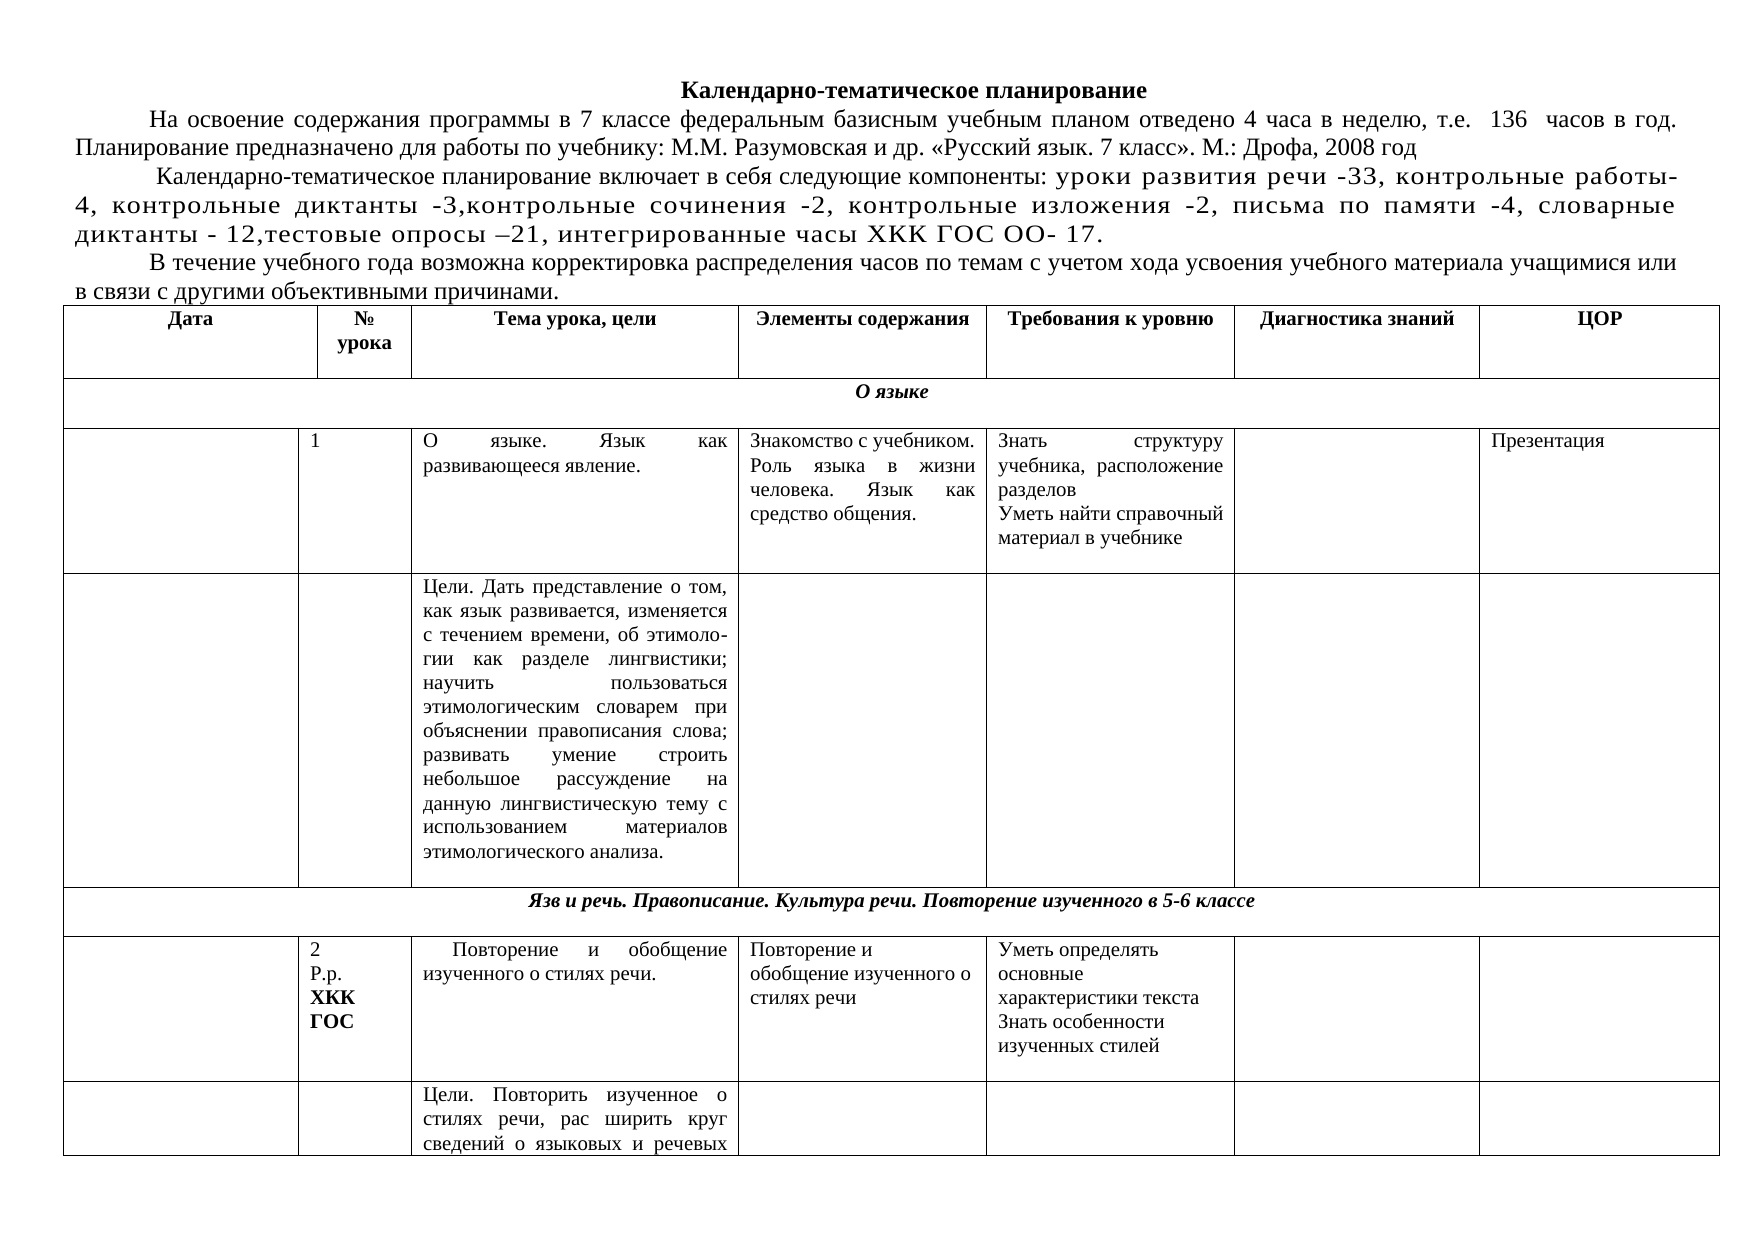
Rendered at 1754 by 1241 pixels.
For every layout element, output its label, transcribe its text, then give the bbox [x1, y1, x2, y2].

table_cell Презентация [1480, 429, 1719, 573]
table_cell [64, 574, 298, 887]
table_cell [1480, 574, 1719, 887]
table_cell [299, 1082, 411, 1154]
table_cell Уметь определять основные характеристики текста Знать особенности изученных стилей [987, 937, 1234, 1081]
table_cell Повторение и обобщение изученного о стилях речи. [412, 937, 738, 1081]
text Календарно-тематическое планирование [75, 75, 1679, 104]
table_cell [64, 1082, 298, 1154]
table_cell [1235, 937, 1479, 1081]
table_cell [739, 1082, 986, 1154]
table_cell [1480, 1082, 1719, 1154]
table_header Дата [64, 306, 317, 378]
table_cell О языке [64, 379, 1719, 427]
table_header Тема урока, цели [412, 306, 738, 378]
table_cell [1480, 937, 1719, 1081]
table_cell [1235, 1082, 1479, 1154]
table_cell 1 [299, 429, 411, 573]
table_cell 2 Р.р. ХКК ГОС [299, 937, 411, 1081]
table_cell Цели. Дать представление о том, как язык развивается, изменяется с течением времени, об этимологии как разделе лингвистики; научить пользоваться этимологическим словарем при объяснении правописания слова; развивать умение строить небольшое рассуждение на данную лингвистическую тему с использованием материалов этимологического анализа. [412, 574, 738, 887]
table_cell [412, 1082, 738, 1154]
table_cell [1235, 429, 1479, 573]
table_header Элементы содержания [739, 306, 986, 378]
table_header Требования к уровню [987, 306, 1234, 378]
text На освоение содержания программы в 7 классе федеральным базисным учебным планом отведено 4 часа в неделю, т.е. 136 часов в год. Планирование предназначено для работы по учебнику: М.М. Разумовская и др. «Русский язык. 7 класс». М.: Дрофа, 2008 год [75, 104, 1679, 161]
table_cell [64, 429, 298, 573]
table_cell Знакомство с учебником. Роль языка в жизни человека. Язык как средство общения. [739, 429, 986, 573]
table_cell Язв и речь. Правописание. Культура речи. Повторение изученного в 5-6 классе [64, 888, 1719, 936]
table_cell [299, 574, 411, 887]
table_header № урока [318, 306, 411, 378]
table_cell Повторение и обобщение изученного о стилях речи [739, 937, 986, 1081]
table_cell Знать структуру учебника, расположение разделов Уметь найти справочный материал в учебнике [987, 429, 1234, 573]
table_cell [739, 574, 986, 887]
table_header ЦОР [1480, 306, 1719, 378]
table_header Диагностика знаний [1235, 306, 1479, 378]
text В течение учебного года возможна корректировка распределения часов по темам с учетом хода усвоения учебного материала учащимися или в связи с другими объективными причинами. [75, 247, 1679, 305]
table_cell [1235, 574, 1479, 887]
table_cell О языке. Язык как развивающееся явление. [412, 429, 738, 573]
table_cell [987, 1082, 1234, 1154]
table_cell [64, 937, 298, 1081]
table_cell [987, 574, 1234, 887]
text Календарно-тематическое планирование включает в себя следующие компоненты: уроки развития речи -33, контрольные работы- 4, контрольные диктанты -3,контрольные сочинения -2, контрольные изложения -2, письма по памяти -4, словарные диктанты - 12,тестовые опросы –21, интегрированные часы ХКК ГОС ОО- 17. [75, 161, 1679, 247]
